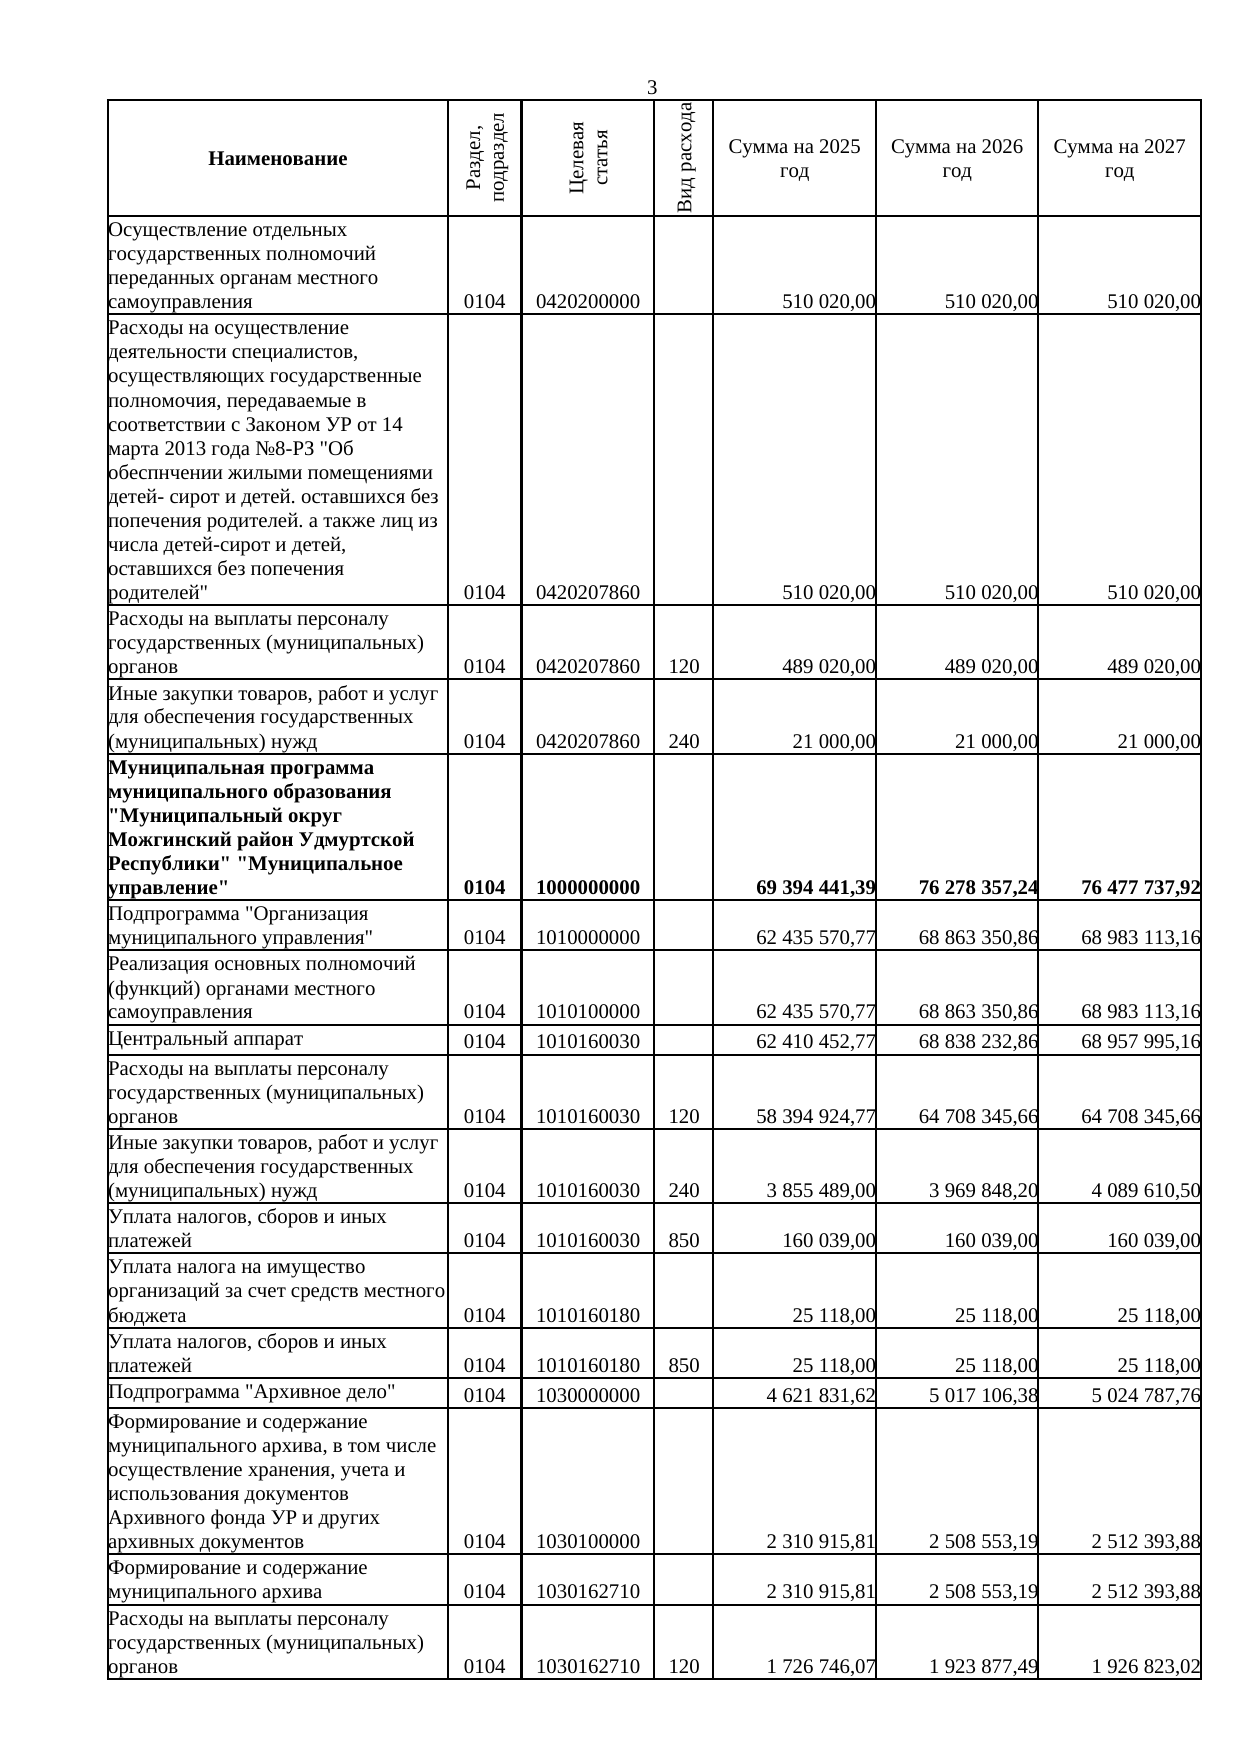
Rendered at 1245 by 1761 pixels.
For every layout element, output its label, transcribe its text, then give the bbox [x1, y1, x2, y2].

table_cell 62 435 570,77 [714, 901, 875, 949]
table_cell 1010160030 [523, 1130, 653, 1202]
table_cell 64 708 345,66 [1039, 1056, 1200, 1128]
table_cell 1 926 823,02 [1039, 1606, 1200, 1678]
table_cell 25 118,00 [1039, 1254, 1200, 1327]
table_cell Расходы на выплаты персоналу государственных (муниципальных) органов [109, 1606, 447, 1678]
table_cell 120 [655, 1606, 712, 1678]
table_cell 2 310 915,81 [714, 1409, 875, 1553]
table_cell 850 [655, 1329, 712, 1377]
table_cell Иные закупки товаров, работ и услуг для обеспечения государственных (муниципальных) нужд [109, 1130, 447, 1202]
table_cell 5 017 106,38 [877, 1379, 1037, 1407]
table_cell 68 863 350,86 [877, 951, 1037, 1023]
table_cell 68 863 350,86 [877, 901, 1037, 949]
table_cell 4 621 831,62 [714, 1379, 875, 1407]
table_cell 0420200000 [523, 217, 653, 313]
table_cell 2 310 915,81 [714, 1555, 875, 1603]
table_header Наименование [109, 101, 447, 215]
table_cell 240 [655, 680, 712, 753]
table_cell 510 020,00 [877, 315, 1037, 604]
table_cell 0104 [449, 755, 520, 899]
table_cell 2 508 553,19 [877, 1555, 1037, 1603]
table_cell 1010160030 [523, 1056, 653, 1128]
table_cell 0104 [449, 1130, 520, 1202]
table_cell 4 089 610,50 [1039, 1130, 1200, 1202]
table_cell 68 838 232,86 [877, 1026, 1037, 1053]
table_cell 1 726 746,07 [714, 1606, 875, 1678]
table_cell 25 118,00 [877, 1329, 1037, 1377]
table_cell 25 118,00 [1039, 1329, 1200, 1377]
table_cell 25 118,00 [714, 1329, 875, 1377]
table_cell 1010160030 [523, 1026, 653, 1053]
table_cell 76 477 737,92 [1039, 755, 1200, 899]
table_cell 1030162710 [523, 1606, 653, 1678]
table_cell 1010160180 [523, 1329, 653, 1377]
table_cell 0104 [449, 1026, 520, 1053]
table_cell Иные закупки товаров, работ и услуг для обеспечения государственных (муниципальных) нужд [109, 680, 447, 753]
table_cell 25 118,00 [714, 1254, 875, 1327]
table_cell [655, 901, 712, 949]
table_cell [655, 755, 712, 899]
table_cell Уплата налогов, сборов и иных платежей [109, 1329, 447, 1377]
table_cell 76 278 357,24 [877, 755, 1037, 899]
table_cell [655, 1555, 712, 1603]
table_cell 58 394 924,77 [714, 1056, 875, 1128]
table_header Целевая статья [523, 101, 653, 215]
table_cell [655, 1409, 712, 1553]
table_header Сумма на 2027 год [1039, 101, 1200, 215]
table_cell 0104 [449, 1329, 520, 1377]
table_cell 5 024 787,76 [1039, 1379, 1200, 1407]
table_header Сумма на 2026 год [877, 101, 1037, 215]
table_cell 0104 [449, 1204, 520, 1252]
table_cell [655, 951, 712, 1023]
table_cell 489 020,00 [714, 606, 875, 678]
table_cell [655, 1026, 712, 1053]
table_cell 160 039,00 [877, 1204, 1037, 1252]
table_cell Осуществление отдельных государственных полномочий переданных органам местного самоуправления [109, 217, 447, 313]
table_cell 0104 [449, 1555, 520, 1603]
table_cell 1010100000 [523, 951, 653, 1023]
table_cell 489 020,00 [1039, 606, 1200, 678]
table_cell [655, 1254, 712, 1327]
table_cell 1030100000 [523, 1409, 653, 1553]
table_cell 510 020,00 [1039, 315, 1200, 604]
table_cell 160 039,00 [1039, 1204, 1200, 1252]
table_cell 0420207860 [523, 315, 653, 604]
table_cell 1030000000 [523, 1379, 653, 1407]
table_cell Расходы на выплаты персоналу государственных (муниципальных) органов [109, 606, 447, 678]
table_cell 510 020,00 [714, 217, 875, 313]
table_cell 3 969 848,20 [877, 1130, 1037, 1202]
table_cell 62 410 452,77 [714, 1026, 875, 1053]
table_cell 64 708 345,66 [877, 1056, 1037, 1128]
table_cell 510 020,00 [1039, 217, 1200, 313]
table_cell [655, 217, 712, 313]
table_cell Реализация основных полномочий (функций) органами местного самоуправления [109, 951, 447, 1023]
table_cell 850 [655, 1204, 712, 1252]
table_cell 62 435 570,77 [714, 951, 875, 1023]
table_cell 21 000,00 [877, 680, 1037, 753]
table_cell 160 039,00 [714, 1204, 875, 1252]
table_cell 25 118,00 [877, 1254, 1037, 1327]
table_cell Уплата налогов, сборов и иных платежей [109, 1204, 447, 1252]
table_cell Формирование и содержание муниципального архива [109, 1555, 447, 1603]
table_cell 1000000000 [523, 755, 653, 899]
table_cell 0104 [449, 901, 520, 949]
table_cell 0104 [449, 315, 520, 604]
table_cell 2 512 393,88 [1039, 1409, 1200, 1553]
table_cell 0104 [449, 680, 520, 753]
table_cell Муниципальная программа муниципального образования "Муниципальный округ Можгинский район Удмуртской Республики" "Муниципальное управление" [109, 755, 447, 899]
table_cell 21 000,00 [1039, 680, 1200, 753]
table_cell Уплата налога на имущество организаций за счет средств местного бюджета [109, 1254, 447, 1327]
table_cell 0104 [449, 1606, 520, 1678]
table_cell 0104 [449, 951, 520, 1023]
table_cell 510 020,00 [877, 217, 1037, 313]
table_cell 120 [655, 606, 712, 678]
table_header Сумма на 2025 год [714, 101, 875, 215]
table_cell 1030162710 [523, 1555, 653, 1603]
table_cell Центральный аппарат [109, 1026, 447, 1053]
table_cell 0104 [449, 217, 520, 313]
table_cell 2 512 393,88 [1039, 1555, 1200, 1603]
table_cell [655, 1379, 712, 1407]
table_cell 489 020,00 [877, 606, 1037, 678]
table_cell 68 957 995,16 [1039, 1026, 1200, 1053]
table_cell 240 [655, 1130, 712, 1202]
table_header Раздел, подраздел [449, 101, 520, 215]
table_cell Подпрограмма "Архивное дело" [109, 1379, 447, 1407]
table_cell [655, 315, 712, 604]
table_cell 2 508 553,19 [877, 1409, 1037, 1553]
table_cell 0420207860 [523, 606, 653, 678]
table_cell 68 983 113,16 [1039, 951, 1200, 1023]
table_cell 68 983 113,16 [1039, 901, 1200, 949]
table_cell 69 394 441,39 [714, 755, 875, 899]
table_cell 510 020,00 [714, 315, 875, 604]
table_cell 0104 [449, 606, 520, 678]
table_cell 3 855 489,00 [714, 1130, 875, 1202]
table_cell 0420207860 [523, 680, 653, 753]
table_cell Расходы на осуществление деятельности специалистов, осуществляющих государственные полномочия, передаваемые в соответствии с Законом УР от 14 марта 2013 года №8-РЗ "Об обеспнчении жилыми помещениями детей- сирот и детей. оставшихся без попечения родителей. а также лиц из числа детей-сирот и детей, оставшихся без попечения родителей" [109, 315, 447, 604]
table_cell Расходы на выплаты персоналу государственных (муниципальных) органов [109, 1056, 447, 1128]
table_header Вид расхода [655, 101, 712, 215]
table_cell 0104 [449, 1409, 520, 1553]
table_cell 0104 [449, 1254, 520, 1327]
table_cell 0104 [449, 1056, 520, 1128]
table_cell 120 [655, 1056, 712, 1128]
table_cell Формирование и содержание муниципального архива, в том числе осуществление хранения, учета и использования документов Архивного фонда УР и других архивных документов [109, 1409, 447, 1553]
table_cell 21 000,00 [714, 680, 875, 753]
table_cell 1010000000 [523, 901, 653, 949]
table_cell Подпрограмма "Организация муниципального управления" [109, 901, 447, 949]
table_cell 1010160180 [523, 1254, 653, 1327]
table_cell 0104 [449, 1379, 520, 1407]
table_cell 1010160030 [523, 1204, 653, 1252]
table_cell 1 923 877,49 [877, 1606, 1037, 1678]
